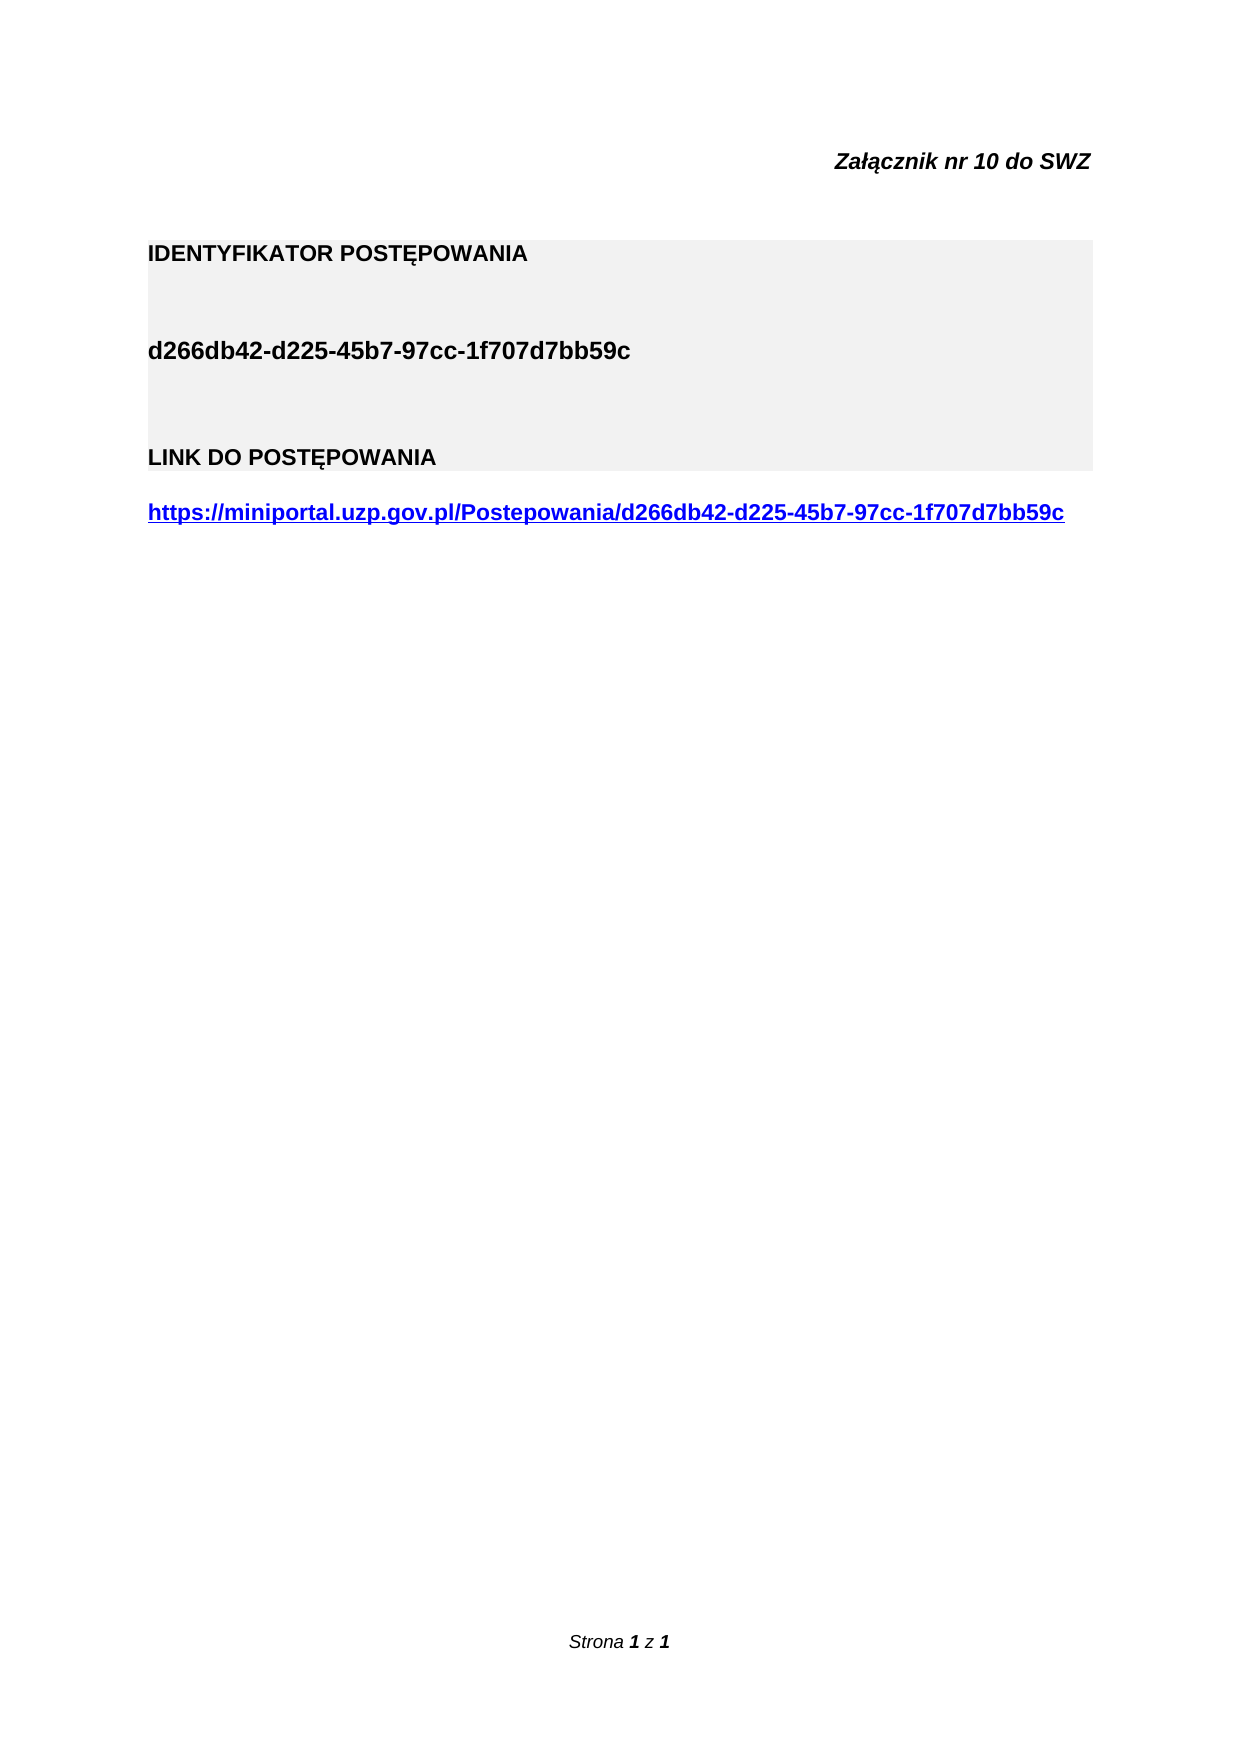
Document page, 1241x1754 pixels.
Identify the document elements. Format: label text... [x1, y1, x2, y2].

text LINK DO POSTĘPOWANIA [148, 444, 1093, 471]
text d266db42-d225-45b7-97cc-1f707d7bb59c [148, 336, 1093, 364]
text IDENTYFIKATOR POSTĘPOWANIA [148, 240, 1093, 267]
text Załącznik nr 10 do SWZ [148, 148, 1093, 174]
text https://miniportal.uzp.gov.pl/Postepowania/d266db42-d225-45b7-97cc-1f707d7bb59c [148, 499, 1093, 525]
